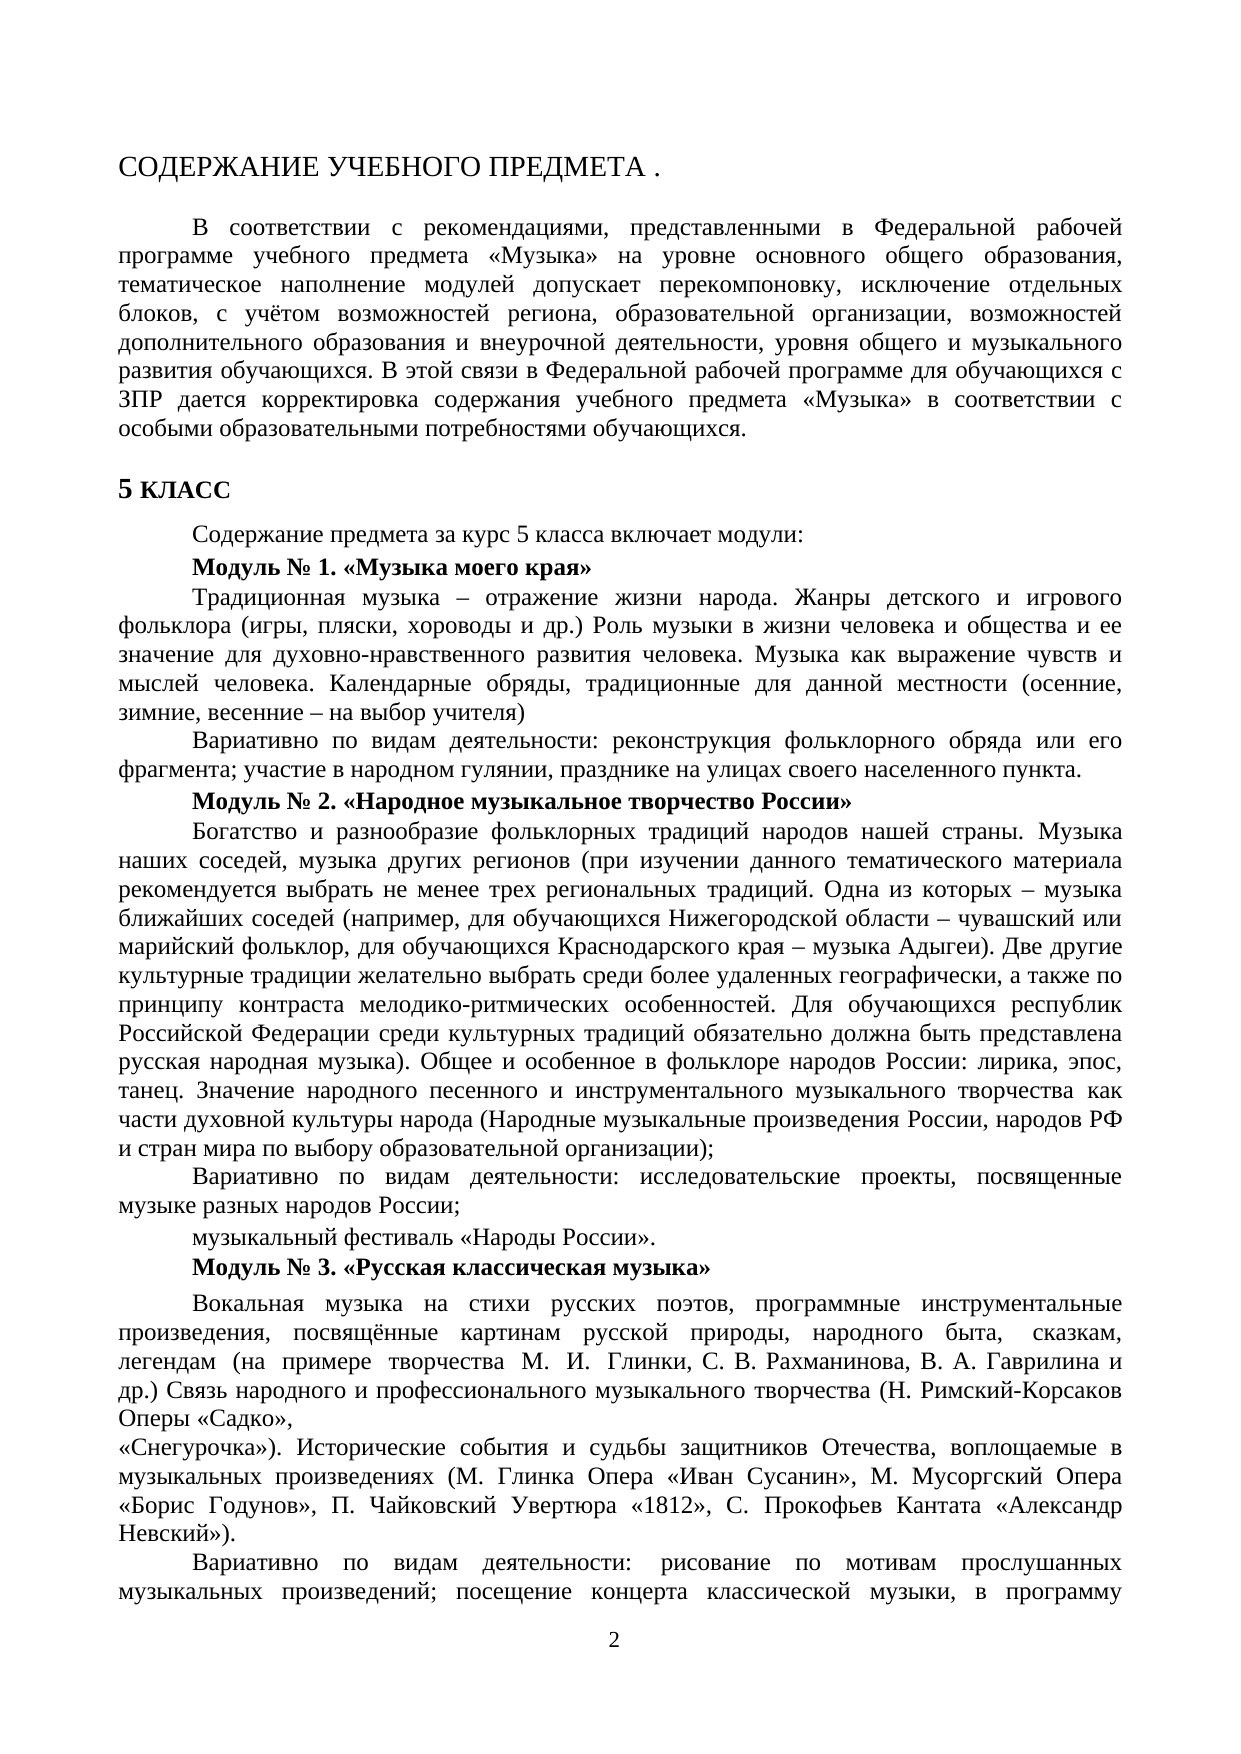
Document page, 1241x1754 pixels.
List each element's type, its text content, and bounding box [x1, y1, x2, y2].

subtitle Модуль № 1. «Музыка моего края» [192, 548, 1165, 582]
text музыкальный фестиваль «Народы России». [192, 1219, 1165, 1252]
text Вокальная музыка на стихи русских поэтов, программные инструментальные произведения, посвящённые картинам русской природы, народного быта, сказкам, легендам (на примере творчества М. И. Глинки, С. В. Рахманинова, В. А. Гаврилина и др.) Связь народного и профессионального музыкального творчества (Н. Римский-Корсаков Оперы «Садко», [118, 1288, 1122, 1432]
text СОДЕРЖАНИЕ УЧЕБНОГО ПРЕДМЕТА . [118, 149, 1165, 183]
text В соответствии с рекомендациями, представленными в Федеральной рабочей программе учебного предмета «Музыка» на уровне основного общего образования, тематическое наполнение модулей допускает перекомпоновку, исключение отдельных блоков, с учётом возможностей региона, образовательной организации, возможностей дополнительного образования и внеурочной деятельности, уровня общего и музыкального развития обучающихся. В этой связи в Федеральной рабочей программе для обучающихся с ЗПР дается корректировка содержания учебного предмета «Музыка» в соответствии с особыми образовательными потребностями обучающихся. [118, 212, 1122, 442]
text Содержание предмета за курс 5 класса включает модули: [192, 519, 1165, 548]
subtitle Модуль № 3. «Русская классическая музыка» [192, 1252, 1165, 1281]
text Вариативно по видам деятельности: исследовательские проекты, посвященные музыке разных народов России; [118, 1161, 1122, 1219]
text Вариативно по видам деятельности: реконструкция фольклорного обряда или его фрагмента; участие в народном гулянии, празднике на улицах своего населенного пункта. [118, 726, 1122, 783]
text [118, 1547, 1122, 1605]
text Богатство и разнообразие фольклорных традиций народов нашей страны. Музыка наших соседей, музыка других регионов (при изучении данного тематического материала рекомендуется выбрать не менее трех региональных традиций. Одна из которых – музыка ближайших соседей (например, для обучающихся Нижегородской области – чувашский или марийский фольклор, для обучающихся Краснодарского края – музыка Адыгеи). Две другие культурные традиции желательно выбрать среди более удаленных географически, а также по принципу контраста мелодико-ритмических особенностей. Для обучающихся республик Российской Федерации среди культурных традиций обязательно должна быть представлена русская народная музыка). Общее и особенное в фольклоре народов России: лирика, эпос, танец. Значение народного песенного и инструментального музыкального творчества как части духовной культуры народа (Народные музыкальные произведения России, народов РФ и стран мира по выбору образовательной организации); [118, 816, 1123, 1161]
text «Снегурочка»). Исторические события и судьбы защитников Отечества, воплощаемые в музыкальных произведениях (М. Глинка Опера «Иван Сусанин», М. Мусоргский Опера «Борис Годунов», П. Чайковский Увертюра «1812», С. Прокофьев Кантата «Александр Невский»). [118, 1432, 1123, 1547]
subtitle КЛАСС [118, 471, 1165, 504]
subtitle Модуль № 2. «Народное музыкальное творчество России» [192, 783, 1165, 816]
text Традиционная музыка – отражение жизни народа. Жанры детского и игрового фольклора (игры, пляски, хороводы и др.) Роль музыки в жизни человека и общества и ее значение для духовно-нравственного развития человека. Музыка как выражение чувств и мыслей человека. Календарные обряды, традиционные для данной местности (осенние, зимние, весенние – на выбор учителя) [118, 582, 1123, 725]
